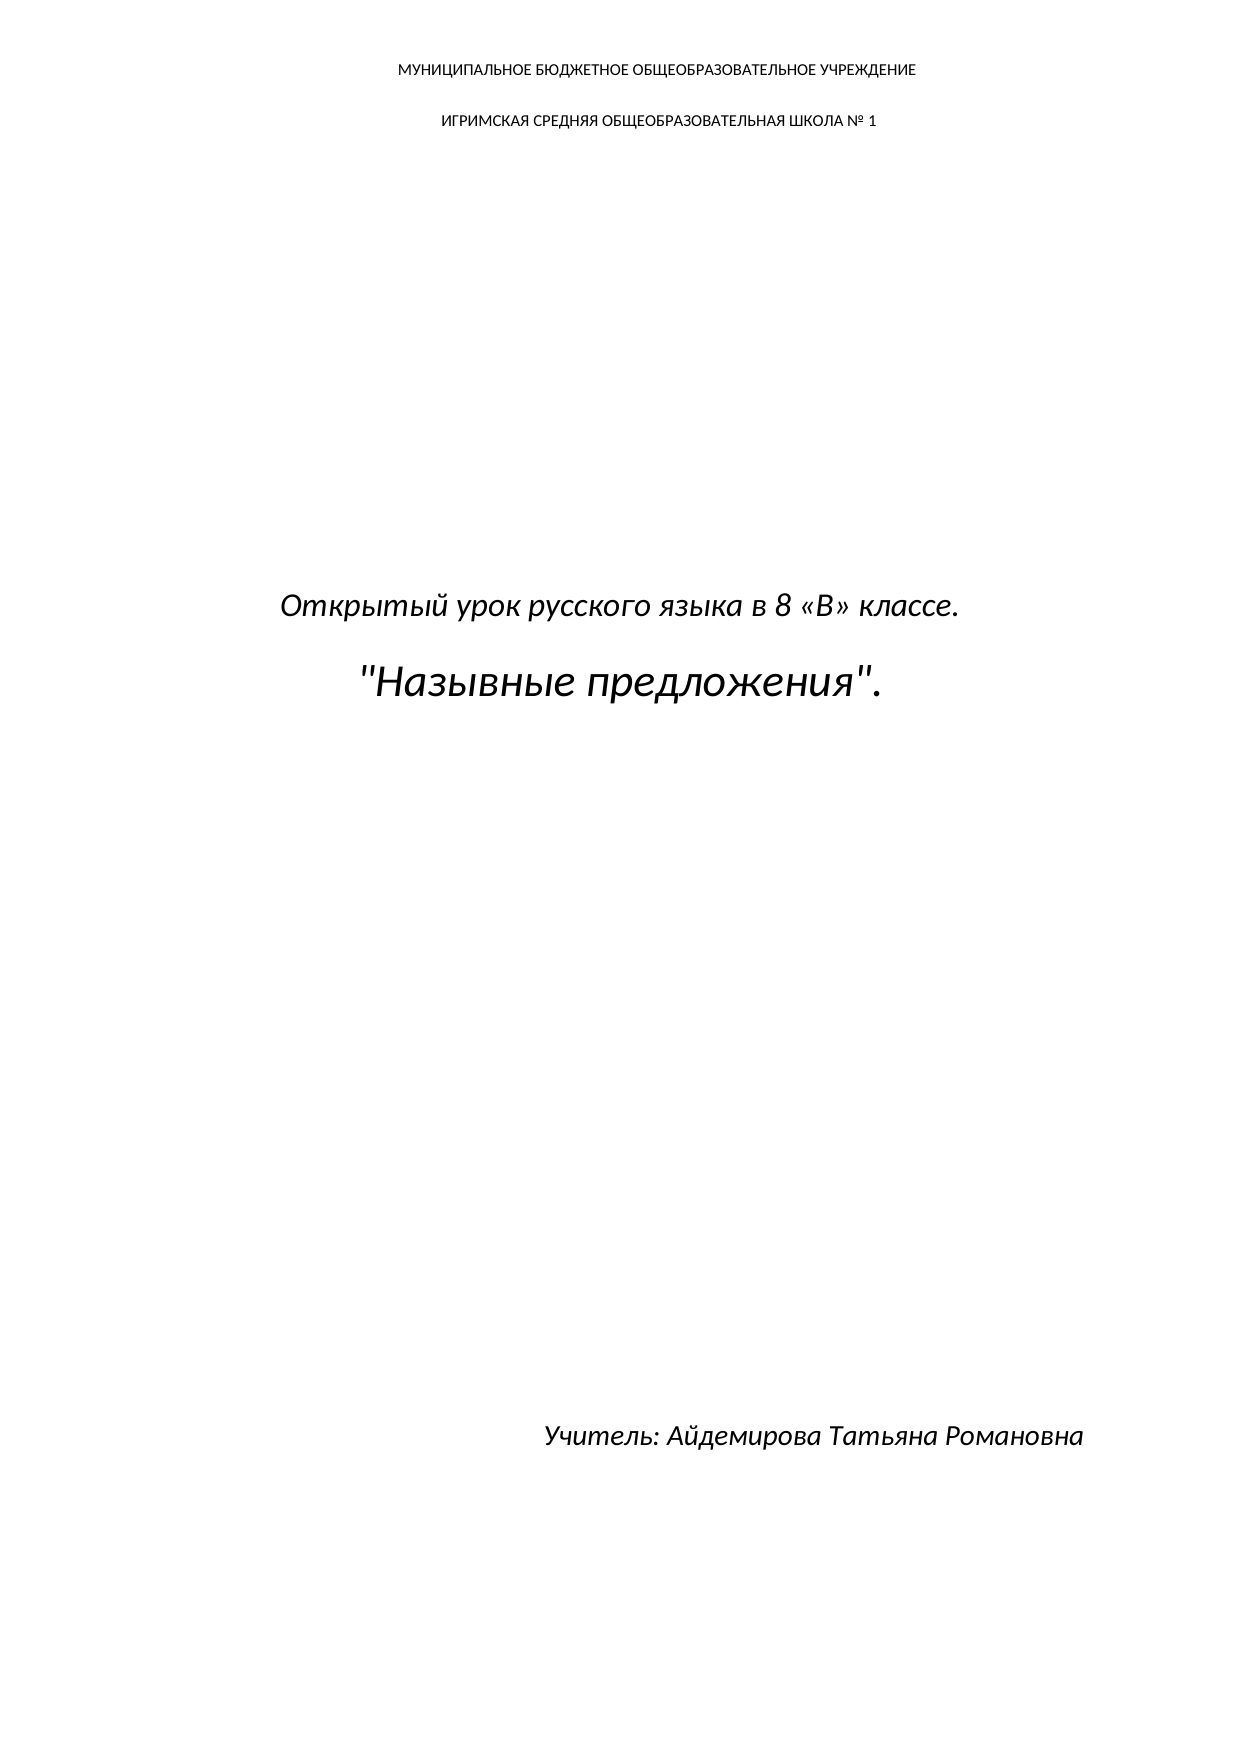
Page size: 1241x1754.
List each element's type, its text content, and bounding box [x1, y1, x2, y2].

text МУНИЦИПАЛЬНОЕ БЮДЖЕТНОЕ ОБЩЕОБРАЗОВАТЕЛЬНОЕ УЧРЕЖДЕНИЕ [59, 59, 1181, 79]
text ИГРИМСКАЯ СРЕДНЯЯ ОБЩЕОБРАЗОВАТЕЛЬНАЯ ШКОЛА № 1 [59, 110, 1181, 131]
text Учитель: Айдемирова Татьяна Романовна [59, 1417, 1181, 1453]
text Открытый урок русского языка в 8 «В» классе. [59, 584, 1181, 625]
text "Назывные предложения". [59, 652, 1181, 707]
